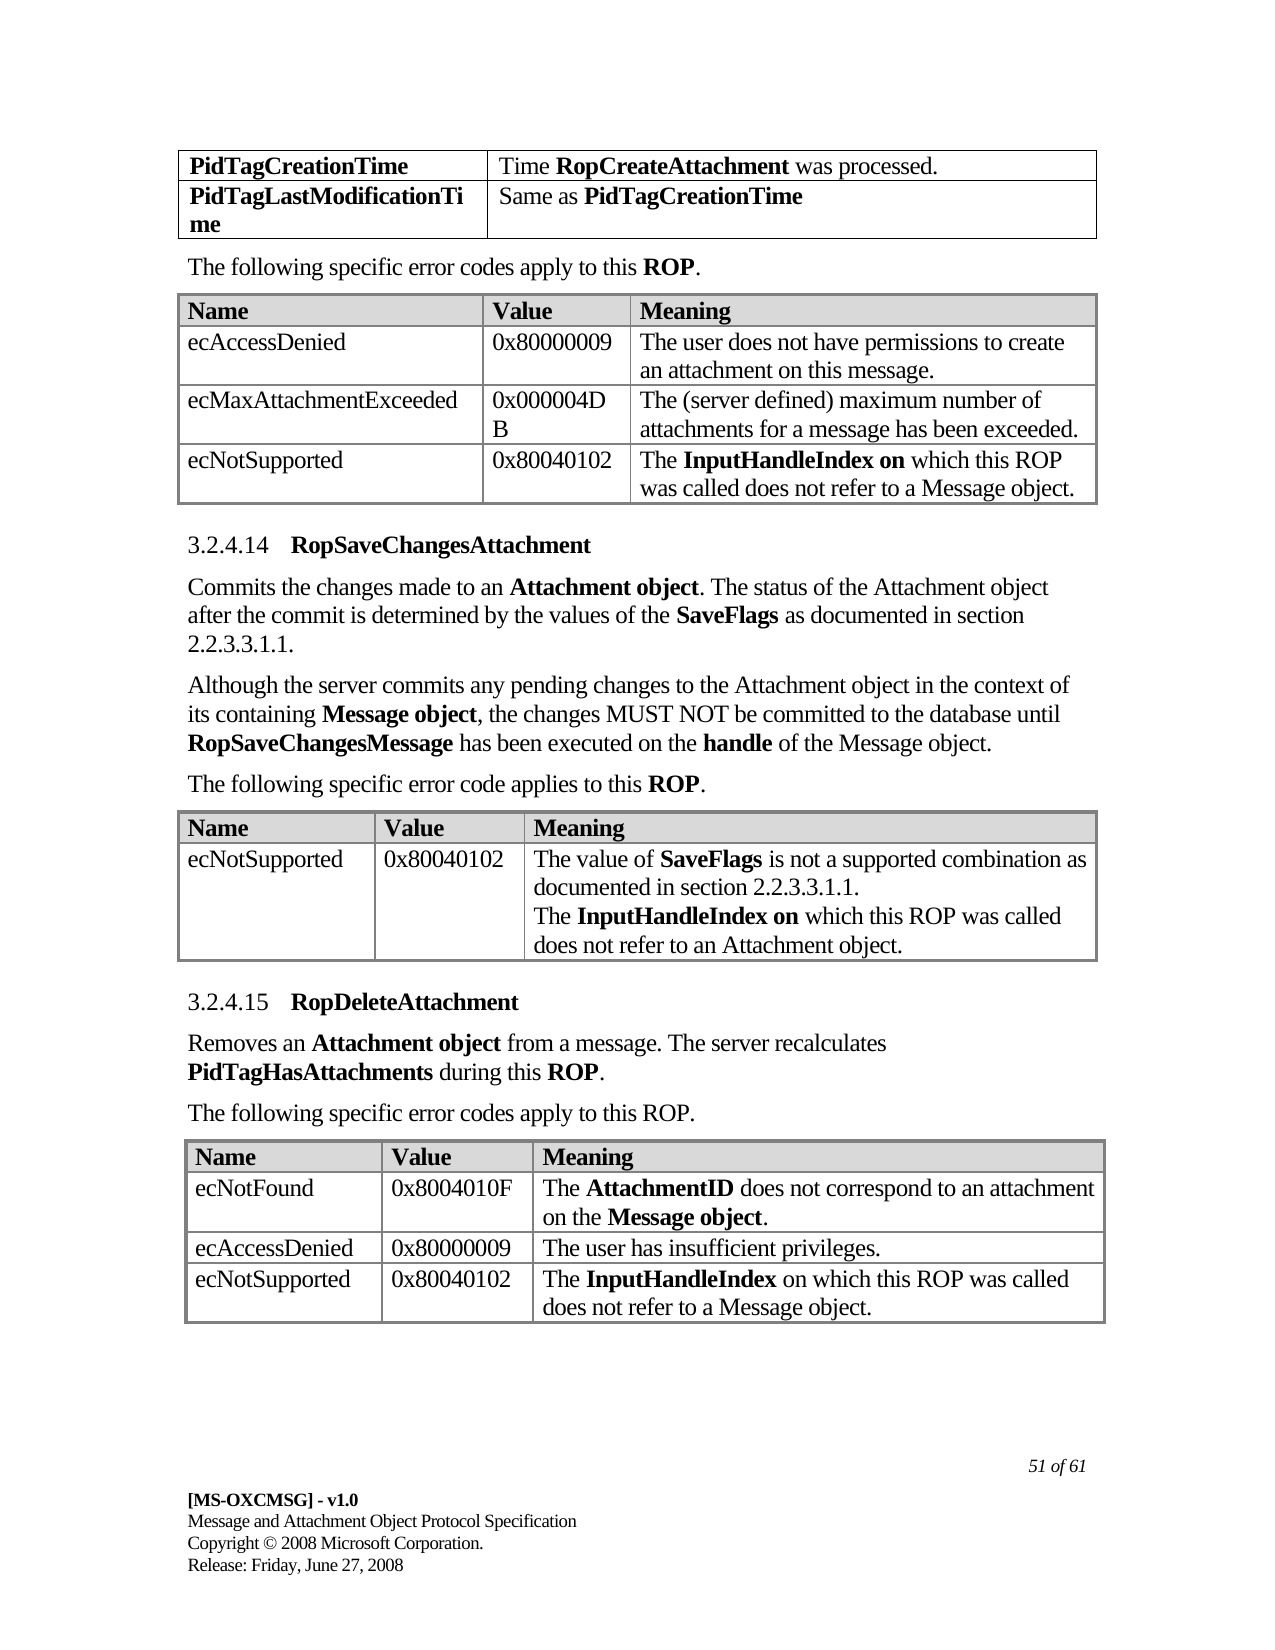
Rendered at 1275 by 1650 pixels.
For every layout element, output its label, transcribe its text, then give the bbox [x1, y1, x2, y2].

table_header Value [376, 814, 524, 842]
table_cell PidTagCreationTime [179, 151, 487, 180]
table_cell The user does not have permissions to create an attachment on this message. [631, 327, 1095, 384]
text The following specific error code applies to this ROP. [187, 769, 1087, 798]
table_cell The AttachmentID does not correspond to an attachment on the Message object. [534, 1173, 1103, 1231]
table_cell ecNotSupported [180, 445, 482, 502]
table_cell The value of SaveFlags is not a supported combination as documented in section 2.2.3.3.1.1. The InputHandleIndex on which this ROP was called does not refer to an Attachment object. [525, 844, 1095, 959]
table_cell 0x8004010F [383, 1173, 532, 1231]
subtitle RopSaveChangesAttachment [187, 530, 1087, 559]
text The following specific error codes apply to this ROP. [187, 252, 1087, 281]
table_cell ecMaxAttachmentExceeded [180, 386, 482, 443]
table_cell ecNotSupported [188, 1264, 381, 1321]
table_cell ecAccessDenied [188, 1233, 381, 1262]
table_cell 0x80000009 [484, 327, 630, 384]
table_cell The user has insufficient privileges. [534, 1233, 1103, 1262]
table_cell The InputHandleIndex on which this ROP was called does not refer to a Message object. [534, 1264, 1103, 1321]
subtitle RopDeleteAttachment [187, 987, 1087, 1016]
table_header Name [180, 814, 374, 842]
text Commits the changes made to an Attachment object. The status of the Attachment object after the commit is determined by the values of the SaveFlags as documented in section 2.2.3.3.1.1. [187, 572, 1087, 658]
text The following specific error codes apply to this ROP. [187, 1098, 1087, 1127]
table_header Name [180, 296, 482, 325]
table_header Value [383, 1143, 532, 1171]
table_cell The InputHandleIndex on which this ROP was called does not refer to a Message object. [631, 445, 1095, 502]
text Although the server commits any pending changes to the Attachment object in the context of its containing Message object, the changes MUST NOT be committed to the database until RopSaveChangesMessage has been executed on the handle of the Message object. [187, 670, 1087, 757]
table_cell Time RopCreateAttachment was processed. [488, 151, 1096, 180]
table_cell ecAccessDenied [180, 327, 482, 384]
table_cell Same as PidTagCreationTime [488, 181, 1096, 238]
table_header Name [188, 1143, 381, 1171]
table_cell 0x80040102 [484, 445, 630, 502]
table_header Meaning [631, 296, 1095, 325]
table_cell 0x80040102 [376, 844, 524, 959]
table_header Meaning [525, 814, 1095, 842]
table_header Meaning [534, 1143, 1103, 1171]
table_cell PidTagLastModificationTime [179, 181, 487, 238]
table_cell 0x80040102 [383, 1264, 532, 1321]
text Removes an Attachment object from a message. The server recalculates PidTagHasAttachments during this ROP. [187, 1028, 1087, 1086]
table_cell 0x000004DB [484, 386, 630, 443]
table_header Value [484, 296, 630, 325]
table_cell The (server defined) maximum number of attachments for a message has been exceeded. [631, 386, 1095, 443]
table_cell 0x80000009 [383, 1233, 532, 1262]
table_cell ecNotSupported [180, 844, 374, 959]
table_cell ecNotFound [188, 1173, 381, 1231]
